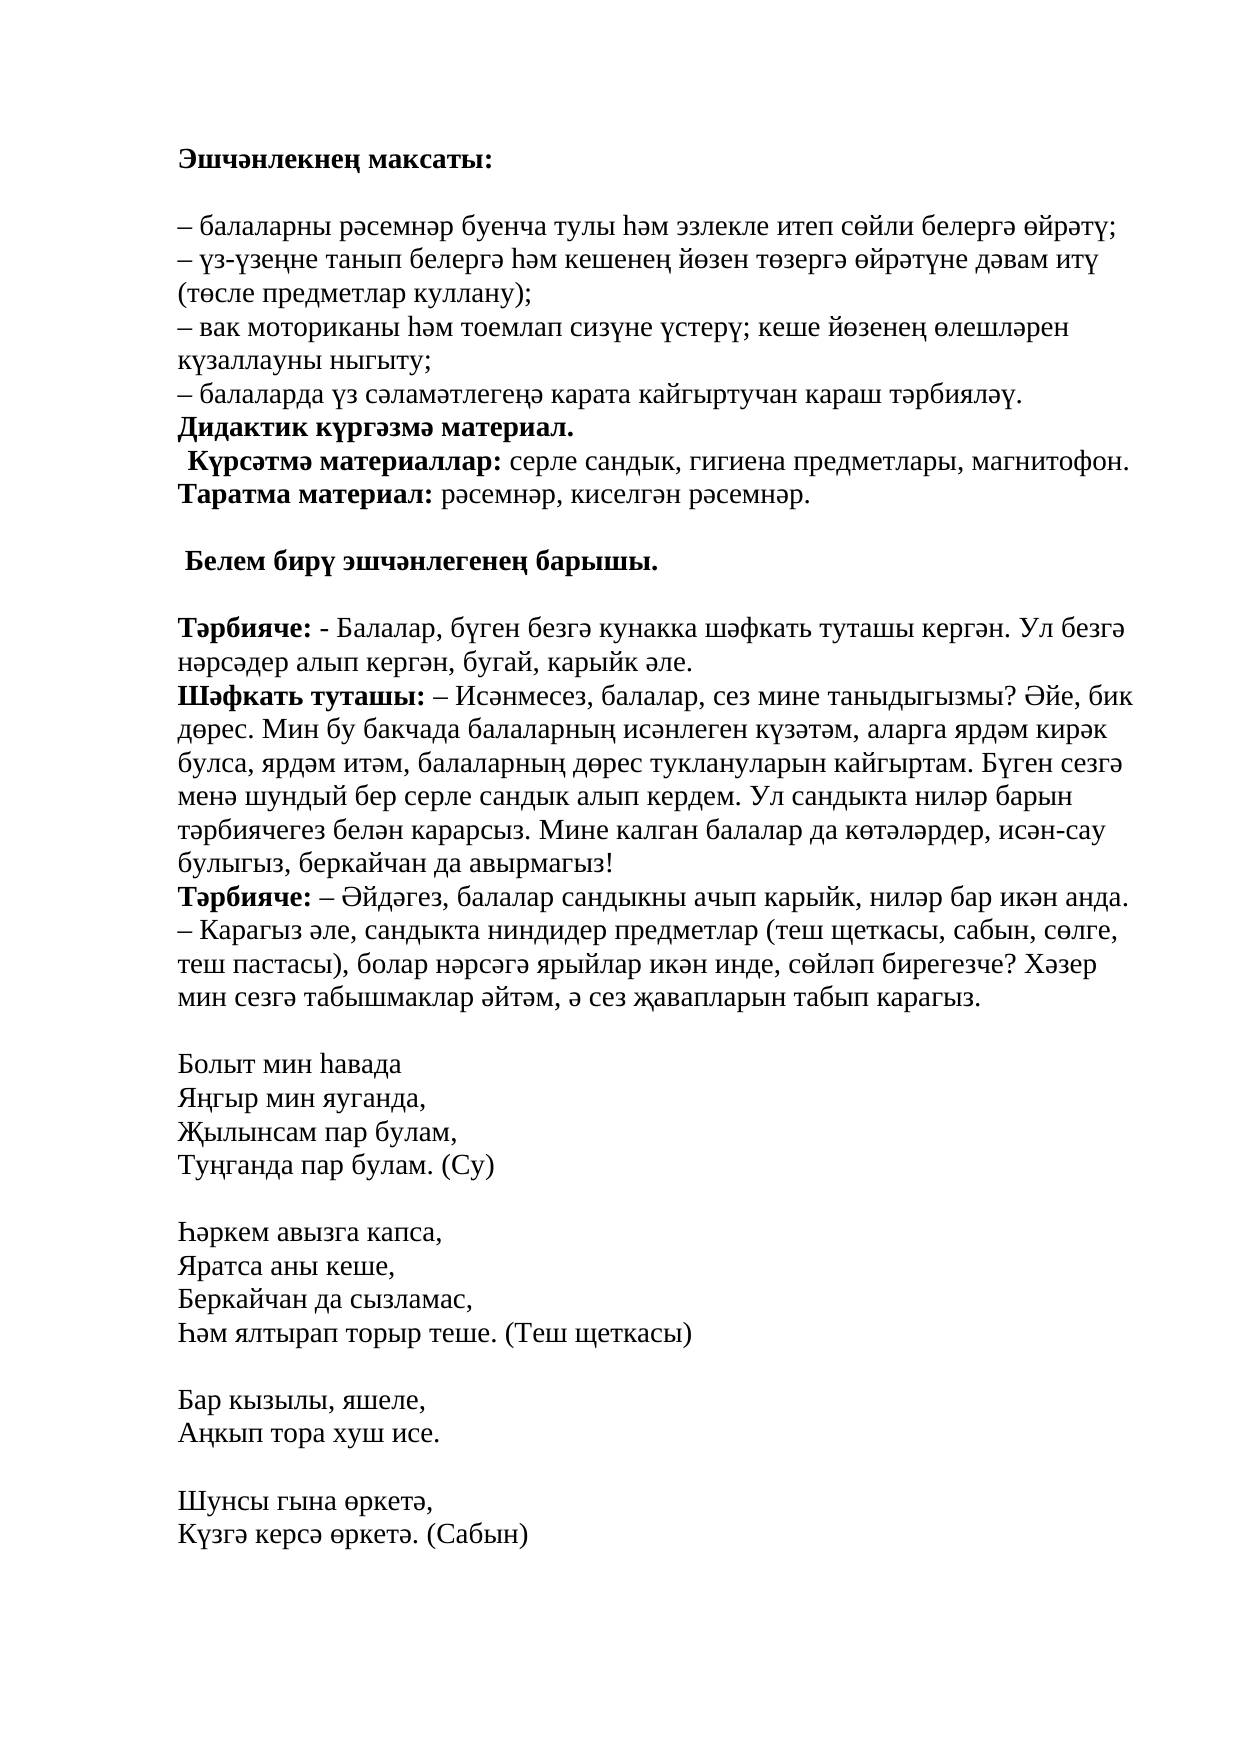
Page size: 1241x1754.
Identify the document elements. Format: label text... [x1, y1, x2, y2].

text Тәрбияче: – Әйдәгез, балалар сандыкны ачып карыйк, ниләр бар икән анда. [177, 879, 1152, 912]
text Аңкып тора хуш исе. [177, 1416, 1152, 1449]
text – Карагыз әле, сандыкта ниндидер предметлар (теш щеткасы, сабын, сөлге, теш пастасы), болар нәрсәгә ярыйлар икән инде, сөйләп бирегезче? Хәзер мин сезгә табышмаклар әйтәм, ә сез җавапларын табып карагыз. [177, 912, 1152, 1013]
text Эшчәнлекнең максаты: [177, 141, 1152, 174]
text Күрсәтмә материаллар: серле сандык, гигиена предметлары, магнитофон. [177, 443, 1152, 476]
text Яратса аны кеше, [177, 1248, 1152, 1281]
text Тәрбияче: - Балалар, бүген безгә кунакка шәфкать туташы кергән. Ул безгә нәрсәдер алып кергән, бугай, карыйк әле. [177, 611, 1152, 678]
text Белем бирү эшчәнлегенең барышы. [177, 543, 1152, 577]
text Шәфкать туташы: – Исәнмесез, балалар, сез мине таныдыгызмы? Әйе, бик дөрес. Мин бу бакчада балаларның исәнлеген күзәтәм, аларга ярдәм кирәк булса, ярдәм итәм, балаларның дөрес туклануларын кайгыртам. Бүген сезгә менә шундый бер серле сандык алып кердем. Ул сандыкта ниләр барын тәрбиячегез белән карарсыз. Мине калган балалар да көтәләрдер, исән-сау булыгыз, беркайчан да авырмагыз! [177, 678, 1152, 879]
text – вак моториканы һәм тоемлап сизүне үстерү; кеше йөзенең өлешләрен күзаллауны ныгыту; [177, 309, 1152, 376]
text Беркайчан да сызламас, [177, 1281, 1152, 1315]
text Дидактик күргәзмә материал. [177, 409, 1152, 443]
text Һәм ялтырап торыр теше. (Теш щеткасы) [177, 1315, 1152, 1348]
text Бар кызылы, яшеле, [177, 1382, 1152, 1416]
text – балаларда үз сәламәтлегеңә карата кайгыртучан караш тәрбияләү. [177, 376, 1152, 409]
text Таратма материал: рәсемнәр, киселгән рәсемнәр. [177, 476, 1152, 510]
text – үз-үзеңне танып белергә һәм кешенең йөзен төзергә өйрәтүне дәвам итү (төсле предметлар куллану); [177, 242, 1152, 309]
text – балаларны рәсемнәр буенча тулы һәм эзлекле итеп сөйли белергә өйрәтү; [177, 208, 1152, 242]
text Шунсы гына өркетә, [177, 1483, 1152, 1516]
text Һәркем авызга капса, [177, 1214, 1152, 1248]
text Яңгыр мин яуганда, [177, 1080, 1152, 1114]
text Күзгә керсә өркетә. (Сабын) [177, 1516, 1152, 1550]
text Җылынсам пар булам, [177, 1114, 1152, 1147]
text Болыт мин һавада [177, 1047, 1152, 1080]
text Туңганда пар булам. (Су) [177, 1147, 1152, 1181]
